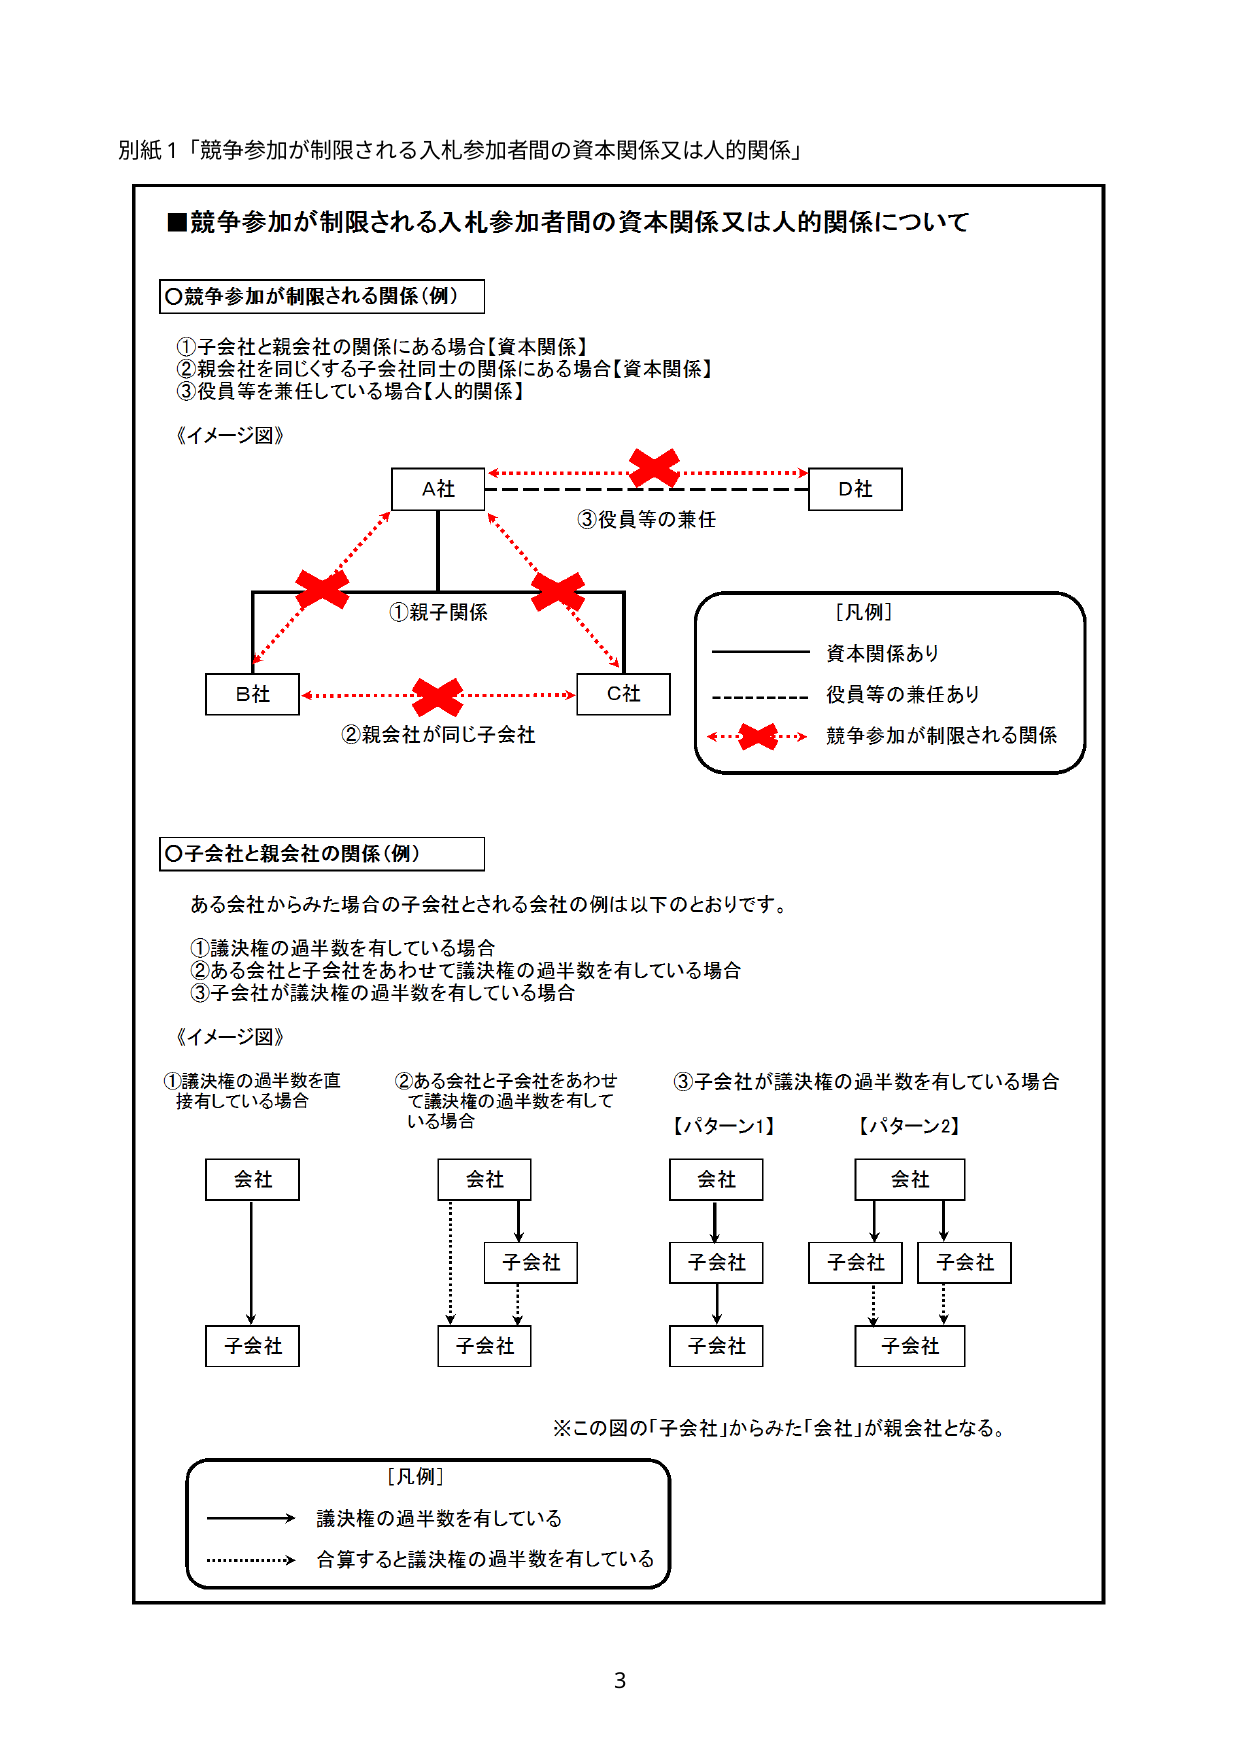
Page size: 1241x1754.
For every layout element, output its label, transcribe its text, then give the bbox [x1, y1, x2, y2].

text 別紙1「競争参加が制限される入札参加者間の資本関係又は人的関係」 [118, 119, 1122, 180]
picture [120, 180, 1117, 1618]
